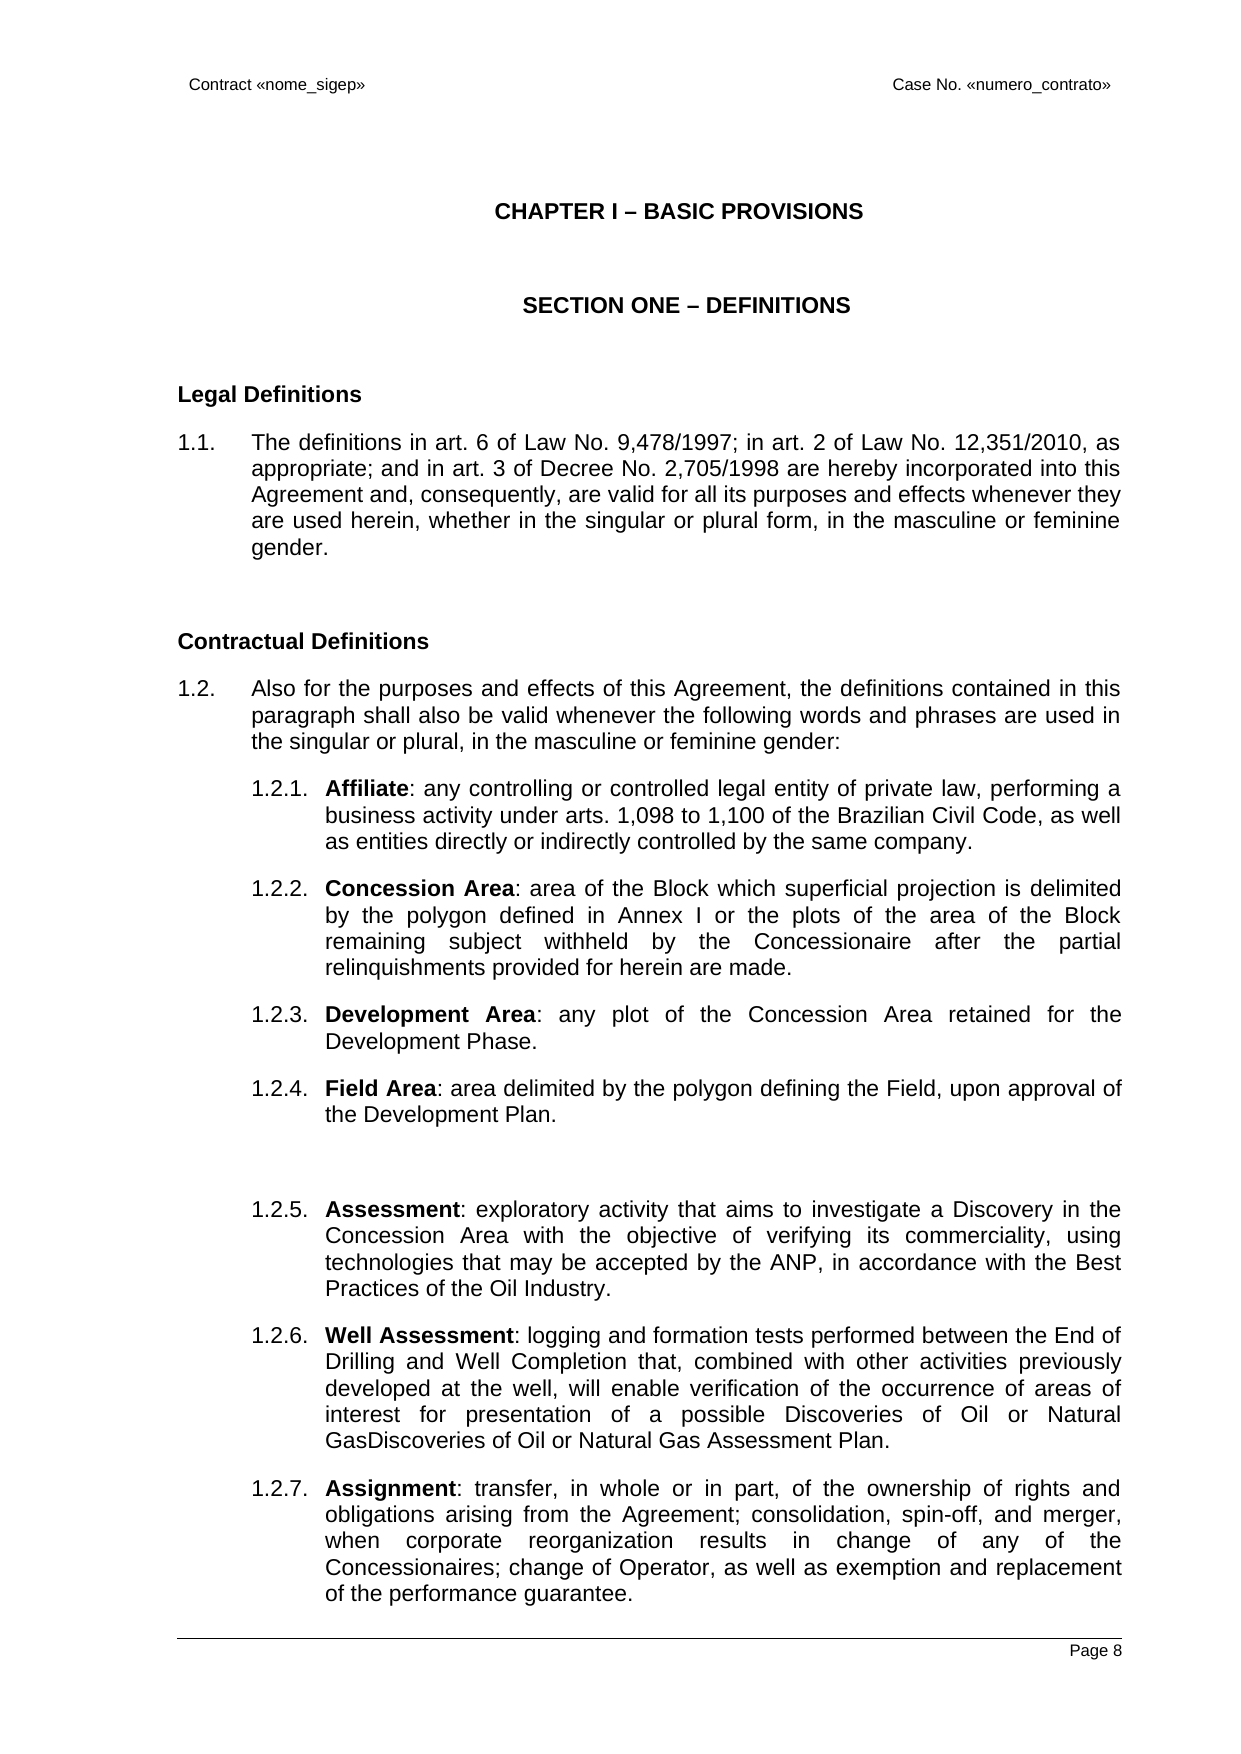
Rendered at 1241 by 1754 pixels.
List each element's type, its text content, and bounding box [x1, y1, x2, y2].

text BASIC PROVISIONS [310, 198, 1122, 224]
text Affiliate: any controlling or controlled legal entity of private law, performing a business activity under arts. 1,098 to 1,100 of the Brazilian Civil Code, as well as entities directly or indirectly controlled by the same company. [251, 775, 1122, 854]
text Assessment: exploratory activity that aims to investigate a Discovery in the Concession Area with the objective of verifying its commerciality, using technologies that may be accepted by the ANP, in accordance with the Best Practices of the Oil Industry. [251, 1196, 1122, 1301]
text Well Assessment: logging and formation tests performed between the End of Drilling and Well Completion that, combined with other activities previously developed at the well, will enable verification of the occurrence of areas of interest for presentation of a possible Discoveries of Oil or Natural GasDiscoveries of Oil or Natural Gas Assessment Plan. [251, 1322, 1122, 1454]
text Concession Area: area of the Block which superficial projection is delimited by the polygon defined in Annex I or the plots of the area of the Block remaining subject withheld by the Concessionaire after the partial relinquishments provided for herein are made. [251, 875, 1122, 981]
text Also for the purposes and effects of this Agreement, the definitions contained in this paragraph shall also be valid whenever the following words and phrases are used in the singular or plural, in the masculine or feminine gender: [177, 675, 1122, 754]
text Assignment: transfer, in whole or in part, of the ownership of rights and obligations arising from the Agreement; consolidation, spin-off, and merger, when corporate reorganization results in change of any of the Concessionaires; change of Operator, as well as exemption and replacement of the performance guarantee. [251, 1474, 1122, 1606]
text Development Area: any plot of the Concession Area retained for the Development Phase. [251, 1001, 1122, 1054]
text Contractual Definitions [177, 628, 1122, 654]
text Legal Definitions [177, 381, 1122, 408]
text The definitions in art. 6 of Law No. 9,478/1997; in art. 2 of Law No. 12,351/2010, as appropriate; and in art. 3 of Decree No. 2,705/1998 are hereby incorporated into this Agreement and, consequently, are valid for all its purposes and effects whenever they are used herein, whether in the singular or plural form, in the masculine or feminine gender. [177, 428, 1122, 560]
text SECTION ONE – DEFINITIONS [177, 292, 1122, 319]
text Field Area: area delimited by the polygon defining the Field, upon approval of the Development Plan. [251, 1075, 1122, 1128]
